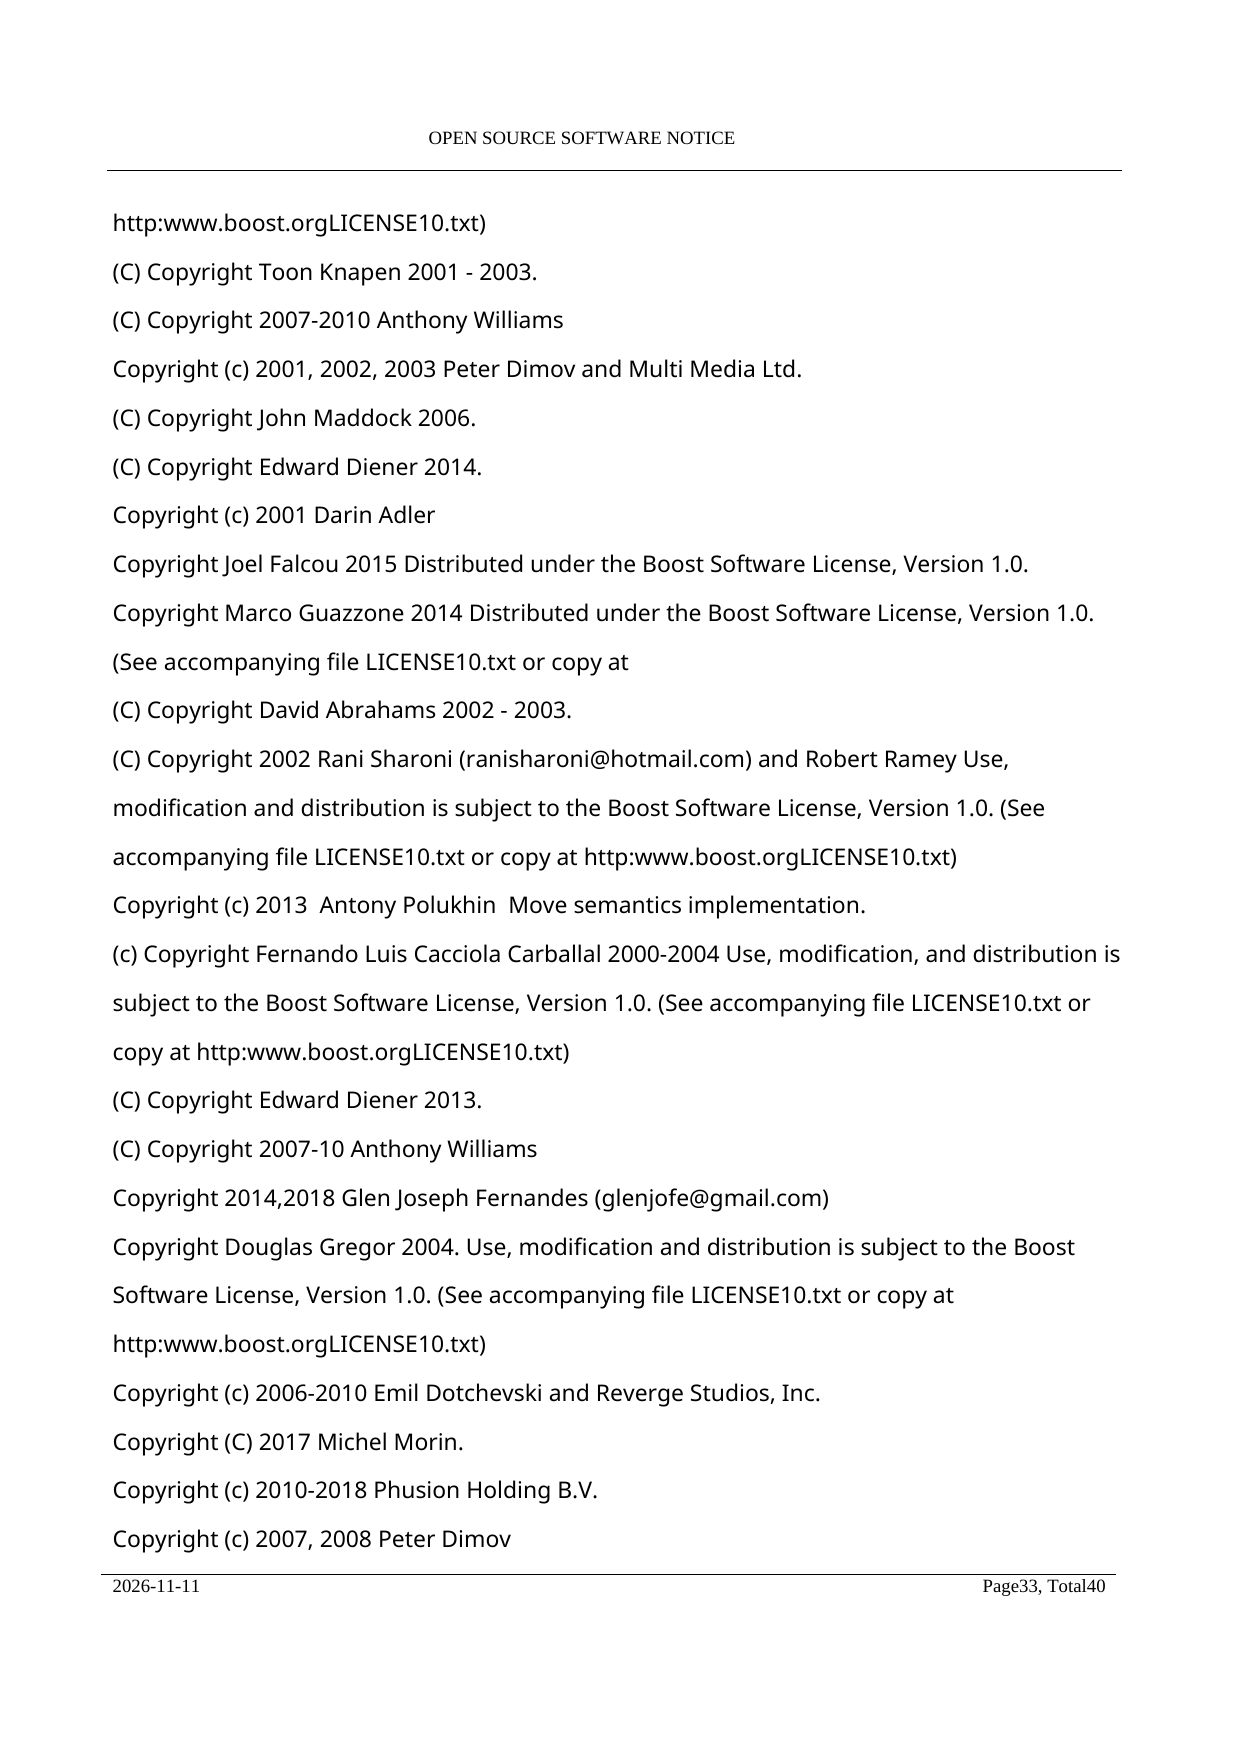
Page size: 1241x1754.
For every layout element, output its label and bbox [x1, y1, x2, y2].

text [112, 206, 1128, 1555]
